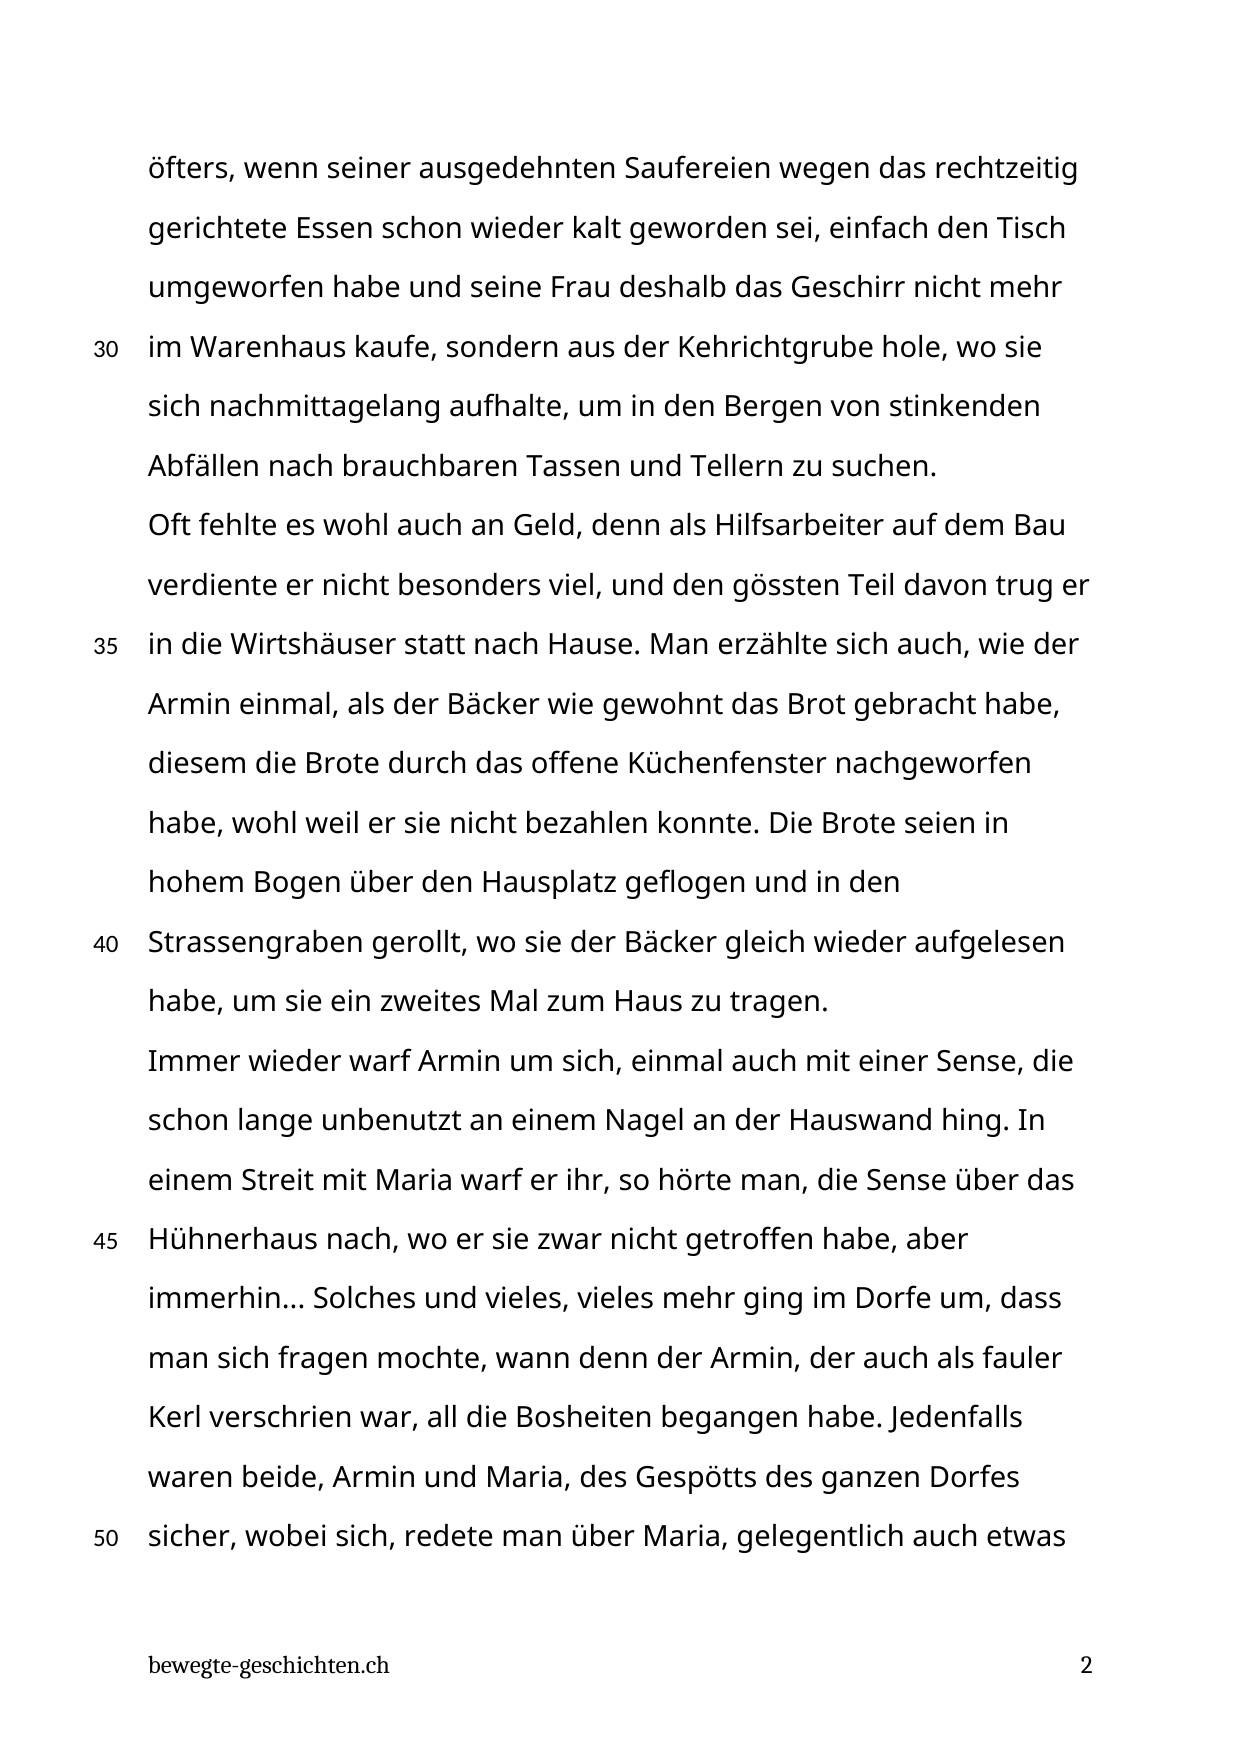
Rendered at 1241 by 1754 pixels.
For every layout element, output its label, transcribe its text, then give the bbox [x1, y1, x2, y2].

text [148, 148, 1092, 485]
text Oft fehlte es wohl auch an Geld, denn als Hilfsarbeiter auf dem Bau verdiente er nicht besonders viel, und den gössten Teil davon trug er in die Wirtshäuser statt nach Hause. Man erzählte sich auch, wie der Armin einmal, als der Bäcker wie gewohnt das Brot gebracht habe, diesem die Brote durch das offene Küchenfenster nachgeworfen habe, wohl weil er sie nicht bezahlen konnte. Die Brote seien in hohem Bogen über den Hausplatz geflogen und in den Strassengraben gerollt, wo sie der Bäcker gleich wieder aufgelesen habe, um sie ein zweites Mal zum Haus zu tragen. [148, 504, 1092, 1020]
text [148, 1040, 1092, 1555]
